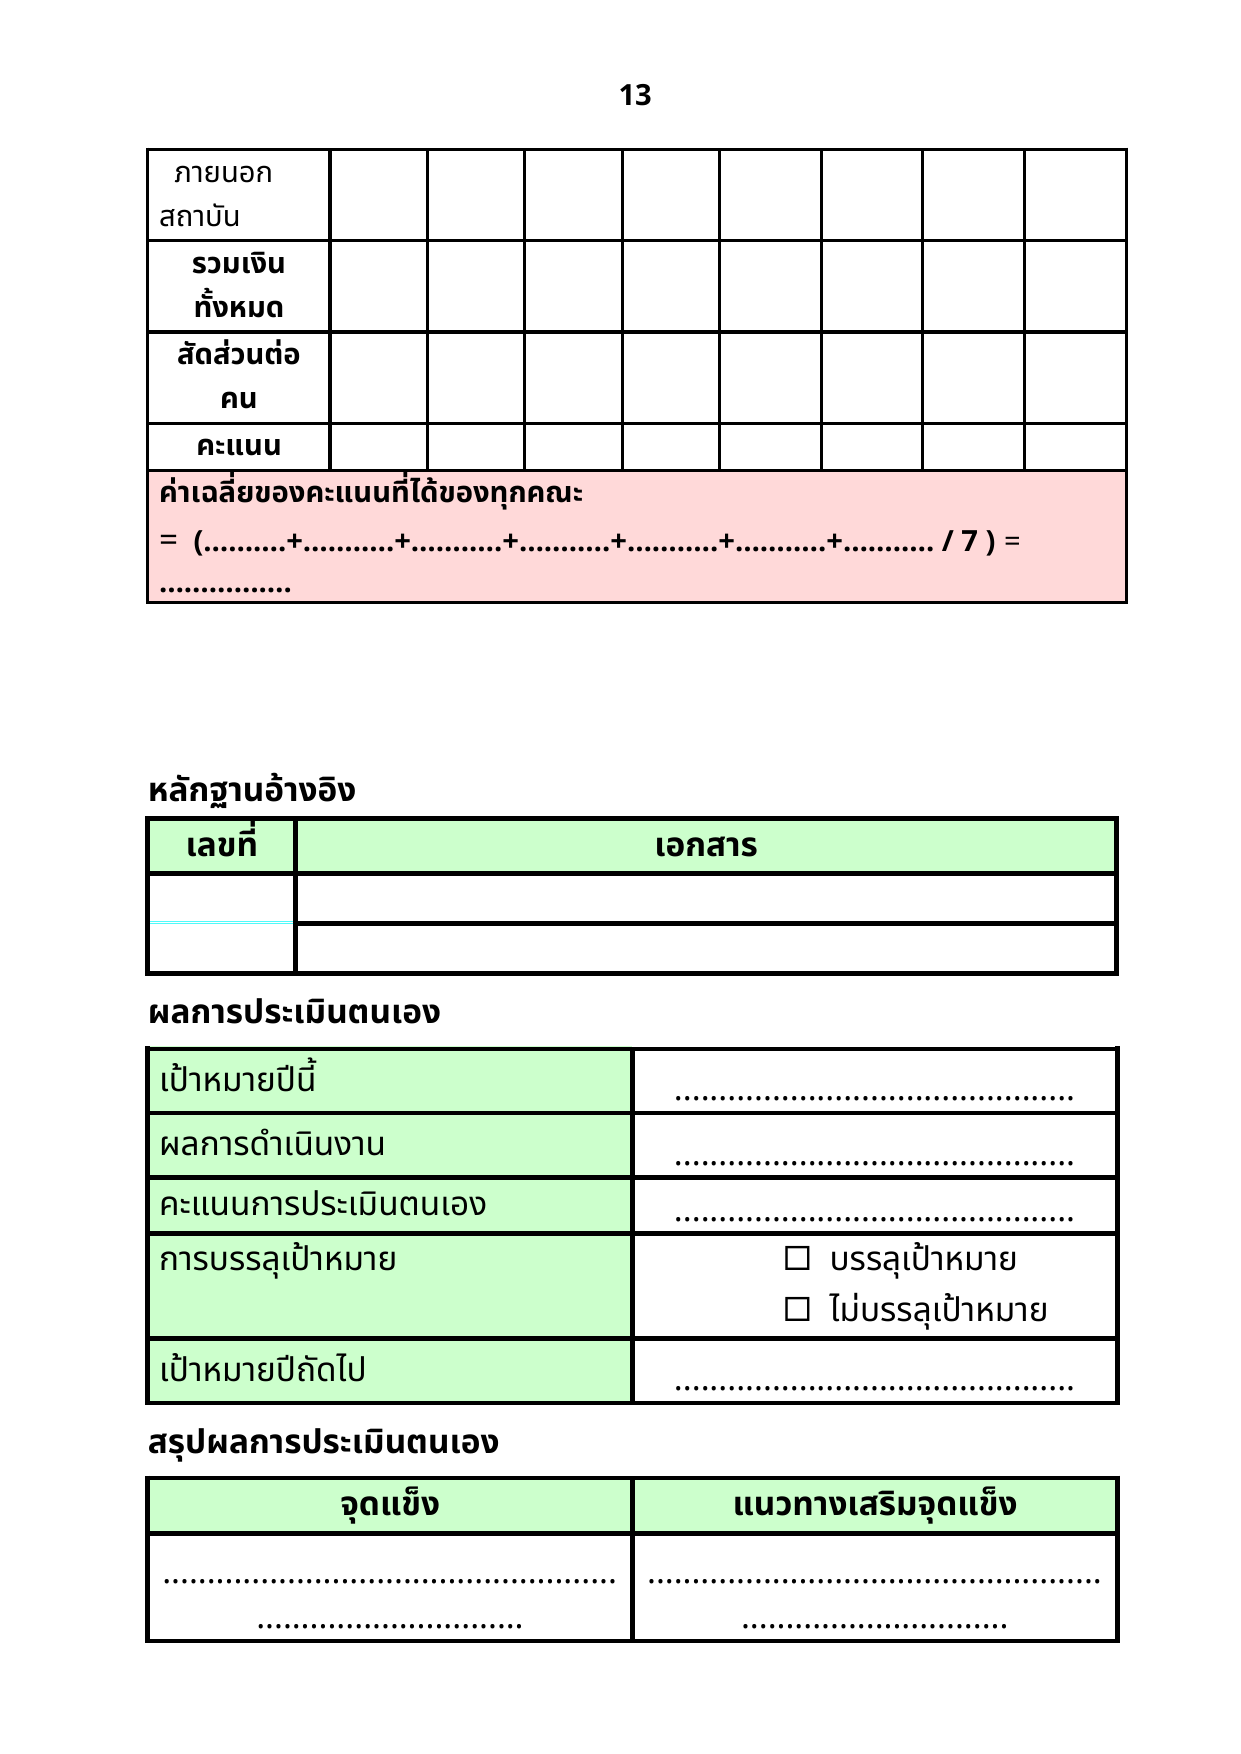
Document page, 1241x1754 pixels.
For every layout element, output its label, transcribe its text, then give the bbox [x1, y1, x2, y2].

table_cell [1026, 334, 1125, 422]
table_header เป้าหมายปีนี้ [150, 1051, 630, 1111]
table_cell คะแนน [149, 425, 328, 469]
table_header ............................................. [635, 1051, 1115, 1111]
table_cell [924, 242, 1023, 330]
table_header แนวทางเสริมจุดแข็ง [635, 1480, 1115, 1531]
table_cell [823, 242, 921, 330]
table_cell ผลการดำเนินงาน [150, 1115, 630, 1175]
table_cell [721, 242, 820, 330]
table_cell ............................................. [635, 1115, 1115, 1175]
table_cell [150, 924, 293, 971]
text สรุปผลการประเมินตนเอง [148, 1418, 1122, 1468]
table_cell [823, 151, 921, 239]
table_cell [429, 242, 523, 330]
table_header เลขที่ [150, 821, 293, 871]
table_cell [332, 334, 426, 422]
table_cell [721, 151, 820, 239]
table_cell [721, 425, 820, 469]
table_cell [332, 242, 426, 330]
table_cell [150, 876, 293, 921]
table_cell [721, 334, 820, 422]
table_cell [332, 425, 426, 469]
table_cell ............................................. [635, 1341, 1115, 1401]
table_cell [624, 334, 718, 422]
text ผลการประเมินตนเอง [148, 988, 1122, 1039]
table_cell [624, 425, 718, 469]
table_cell [429, 425, 523, 469]
table_cell ค่าเฉลี่ยของคะแนนที่ได้ของทุกคณะ = (……….+…….….+…….….+…….….+…….….+…….….+…….…. / 7 ) = ……………. [149, 472, 1125, 601]
table_cell บรรลุเป้าหมาย ไม่บรรลุเป้าหมาย [635, 1236, 1115, 1336]
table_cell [635, 1536, 1115, 1639]
table_cell คะแนนการประเมินตนเอง [150, 1180, 630, 1231]
table_cell [823, 425, 921, 469]
table_cell [332, 151, 426, 239]
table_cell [150, 1536, 630, 1639]
table_cell [429, 334, 523, 422]
table_header เอกสาร [298, 821, 1114, 871]
table_cell [624, 242, 718, 330]
table_cell เป้าหมายปีถัดไป [150, 1341, 630, 1401]
table_cell [1026, 425, 1125, 469]
table_cell การบรรลุเป้าหมาย [150, 1236, 630, 1336]
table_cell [149, 151, 328, 239]
table_cell [526, 242, 621, 330]
table_cell [624, 151, 718, 239]
table_cell [924, 334, 1023, 422]
table_cell [526, 334, 621, 422]
table_cell [298, 876, 1114, 921]
text หลักฐานอ้างอิง [148, 766, 1122, 816]
table_cell [429, 151, 523, 239]
table_cell [526, 151, 621, 239]
table_cell [1026, 151, 1125, 239]
table_header จุดแข็ง [150, 1480, 630, 1531]
table_cell [298, 926, 1114, 971]
table_cell [924, 425, 1023, 469]
table_cell [823, 334, 921, 422]
table_cell [1026, 242, 1125, 330]
table_cell [924, 151, 1023, 239]
table_cell รวมเงินทั้งหมด [149, 242, 328, 330]
table_cell ............................................. [635, 1180, 1115, 1231]
table_cell [526, 425, 621, 469]
table_cell สัดส่วนต่อคน [149, 334, 328, 422]
